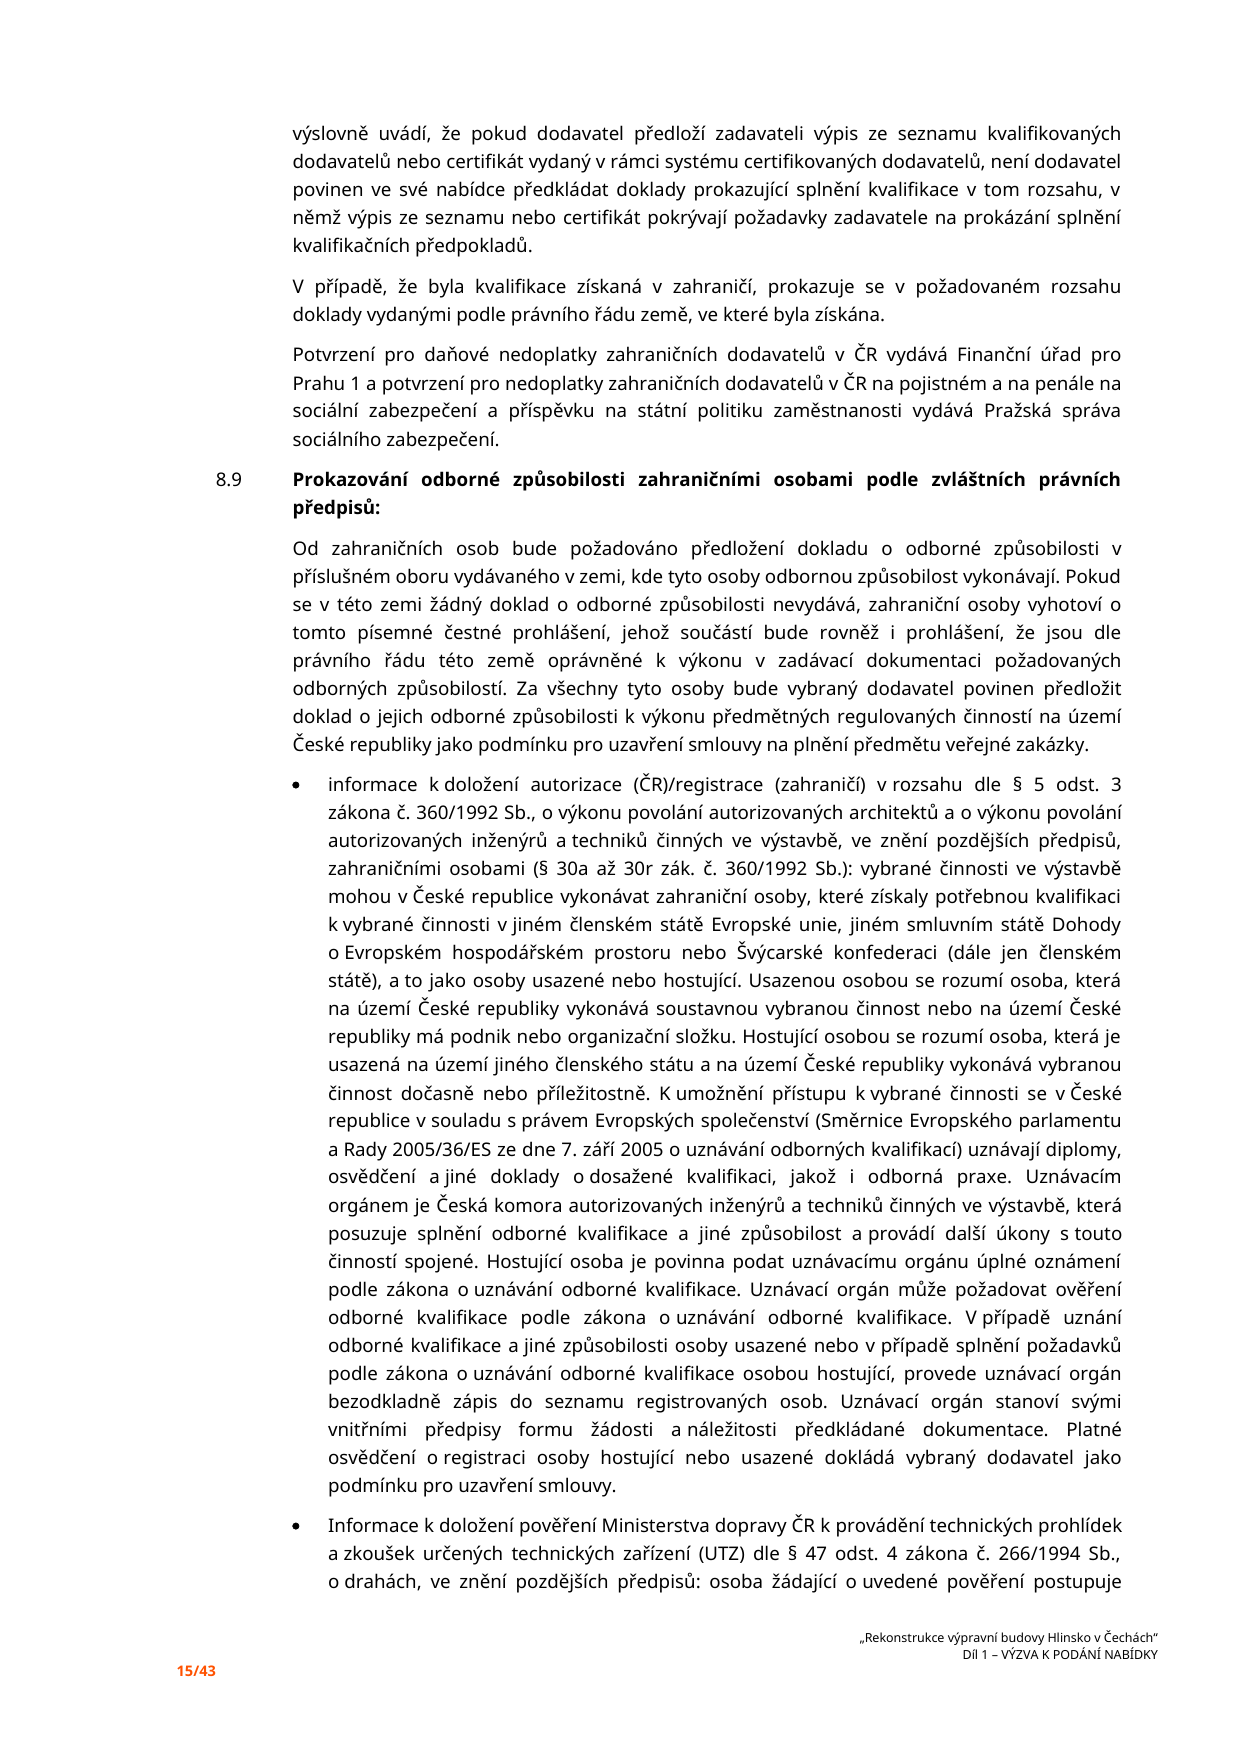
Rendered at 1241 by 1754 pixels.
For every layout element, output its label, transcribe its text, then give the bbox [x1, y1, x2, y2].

text Potvrzení pro daňové nedoplatky zahraničních dodavatelů v ČR vydává Finanční úřad pro Prahu 1 a potvrzení pro nedoplatky zahraničních dodavatelů v ČR na pojistném a na penále na sociální zabezpečení a příspěvku na státní politiku zaměstnanosti vydává Pražská správa sociálního zabezpečení. [292, 342, 1122, 451]
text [292, 1513, 1122, 1594]
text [292, 121, 1122, 258]
text Prokazování odborné způsobilosti zahraničními osobami podle zvláštních právních předpisů: [216, 466, 1122, 520]
text Od zahraničních osob bude požadováno předložení dokladu o odborné způsobilosti v příslušném oboru vydávaného v zemi, kde tyto osoby odbornou způsobilost vykonávají. Pokud se v této zemi žádný doklad o odborné způsobilosti nevydává, zahraniční osoby vyhotoví o tomto písemné čestné prohlášení, jehož součástí bude rovněž i prohlášení, že jsou dle právního řádu této země oprávněné k výkonu v zadávací dokumentaci požadovaných odborných způsobilostí. Za všechny tyto osoby bude vybraný dodavatel povinen předložit doklad o jejich odborné způsobilosti k výkonu předmětných regulovaných činností na území České republiky jako podmínku pro uzavření smlouvy na plnění předmětu veřejné zakázky. [292, 535, 1122, 757]
text V případě, že byla kvalifikace získaná v zahraničí, prokazuje se v požadovaném rozsahu doklady vydanými podle právního řádu země, ve které byla získána. [292, 273, 1122, 327]
text informace k doložení autorizace (ČR)/registrace (zahraničí) v rozsahu dle § 5 odst. 3 zákona č. 360/1992 Sb., o výkonu povolání autorizovaných architektů a o výkonu povolání autorizovaných inženýrů a techniků činných ve výstavbě, ve znění pozdějších předpisů, zahraničními osobami (§ 30a až 30r zák. č. 360/1992 Sb.): vybrané činnosti ve výstavbě mohou v České republice vykonávat zahraniční osoby, které získaly potřebnou kvalifikaci k vybrané činnosti v jiném členském státě Evropské unie, jiném smluvním státě Dohody o Evropském hospodářském prostoru nebo Švýcarské konfederaci (dále jen členském státě), a to jako osoby usazené nebo hostující. Usazenou osobou se rozumí osoba, která na území České republiky vykonává soustavnou vybranou činnost nebo na území České republiky má podnik nebo organizační složku. Hostující osobou se rozumí osoba, která je usazená na území jiného členského státu a na území České republiky vykonává vybranou činnost dočasně nebo příležitostně. K umožnění přístupu k vybrané činnosti se v České republice v souladu s právem Evropských společenství (Směrnice Evropského parlamentu a Rady 2005/36/ES ze dne 7. září 2005 o uznávání odborných kvalifikací) uznávají diplomy, osvědčení a jiné doklady o dosažené kvalifikaci, jakož i odborná praxe. Uznávacím orgánem je Česká komora autorizovaných inženýrů a techniků činných ve výstavbě, která posuzuje splnění odborné kvalifikace a jiné způsobilost a provádí další úkony s touto činností spojené. Hostující osoba je povinna podat uznávacímu orgánu úplné oznámení podle zákona o uznávání odborné kvalifikace. Uznávací orgán může požadovat ověření odborné kvalifikace podle zákona o uznávání odborné kvalifikace. V případě uznání odborné kvalifikace a jiné způsobilosti osoby usazené nebo v případě splnění požadavků podle zákona o uznávání odborné kvalifikace osobou hostující, provede uznávací orgán bezodkladně zápis do seznamu registrovaných osob. Uznávací orgán stanoví svými vnitřními předpisy formu žádosti a náležitosti předkládané dokumentace. Platné osvědčení o registraci osoby hostující nebo usazené dokládá vybraný dodavatel jako podmínku pro uzavření smlouvy. [292, 772, 1122, 1498]
